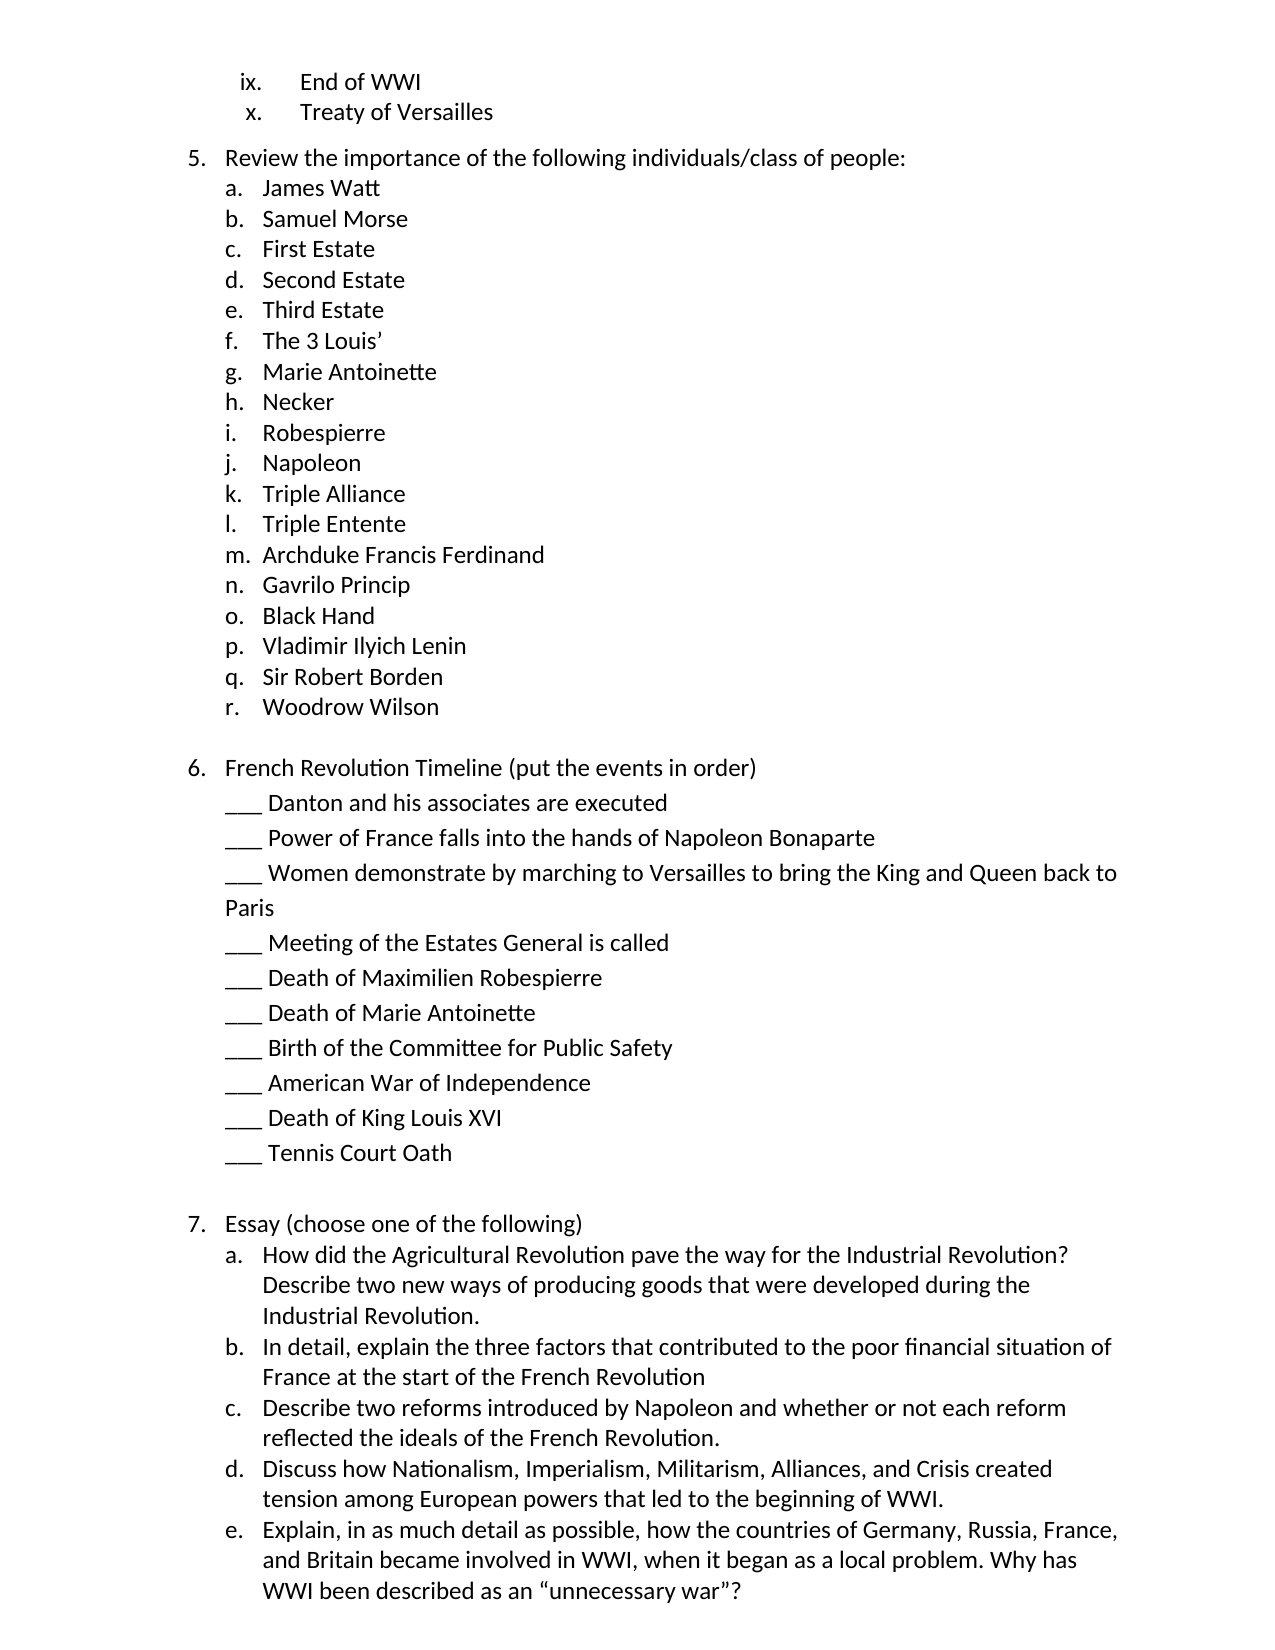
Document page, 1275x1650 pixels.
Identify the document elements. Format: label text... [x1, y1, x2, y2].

list Triple Alliance [225, 478, 1125, 508]
list Second Estate [225, 264, 1125, 294]
list How did the Agricultural Revolution pave the way for the Industrial Revolution? Describe two new ways of producing goods that were developed during the Industrial Revolution. [225, 1239, 1125, 1331]
list Essay (choose one of the following) [187, 1208, 1125, 1239]
list Sir Robert Borden [225, 661, 1125, 691]
list Samuel Morse [225, 203, 1125, 233]
list James Watt [225, 172, 1125, 203]
list Robespierre [225, 417, 1125, 447]
list Review the importance of the following individuals/class of people: [187, 142, 1125, 172]
list French Revolution Timeline (put the events in order) ___ Danton and his associates are executed ___ Power of France falls into the hands of Napoleon Bonaparte ___ Women demonstrate by marching to Versailles to bring the King and Queen back to Paris ___ Meeting of the Estates General is called ___ Death of Maximilien Robespierre ___ Death of Marie Antoinette ___ Birth of the Committee for Public Safety ___ American War of Independence ___ Death of King Louis XVI ___ Tennis Court Oath [187, 752, 1125, 1168]
list Archduke Francis Ferdinand [225, 539, 1125, 569]
list First Estate [225, 233, 1125, 264]
list Marie Antoinette [225, 356, 1125, 386]
list Treaty of Versailles [262, 96, 1125, 127]
list Discuss how Nationalism, Imperialism, Militarism, Alliances, and Crisis created tension among European powers that led to the beginning of WWI. [225, 1453, 1125, 1514]
list Woodrow Wilson [225, 691, 1125, 722]
list In detail, explain the three factors that contributed to the poor financial situation of France at the start of the French Revolution [225, 1331, 1125, 1392]
list Triple Entente [225, 508, 1125, 539]
list Napoleon [225, 447, 1125, 478]
list Explain, in as much detail as possible, how the countries of Germany, Russia, France, and Britain became involved in WWI, when it began as a local problem. Why has WWI been described as an “unnecessary war”? [225, 1514, 1125, 1605]
list Gavrilo Princip [225, 569, 1125, 600]
list Third Estate [225, 294, 1125, 325]
list Vladimir Ilyich Lenin [225, 630, 1125, 661]
list Black Hand [225, 600, 1125, 630]
list The 3 Louis’ [225, 325, 1125, 356]
list End of WWI [262, 66, 1125, 96]
list Describe two reforms introduced by Napoleon and whether or not each reform reflected the ideals of the French Revolution. [225, 1392, 1125, 1453]
list Necker [225, 386, 1125, 417]
